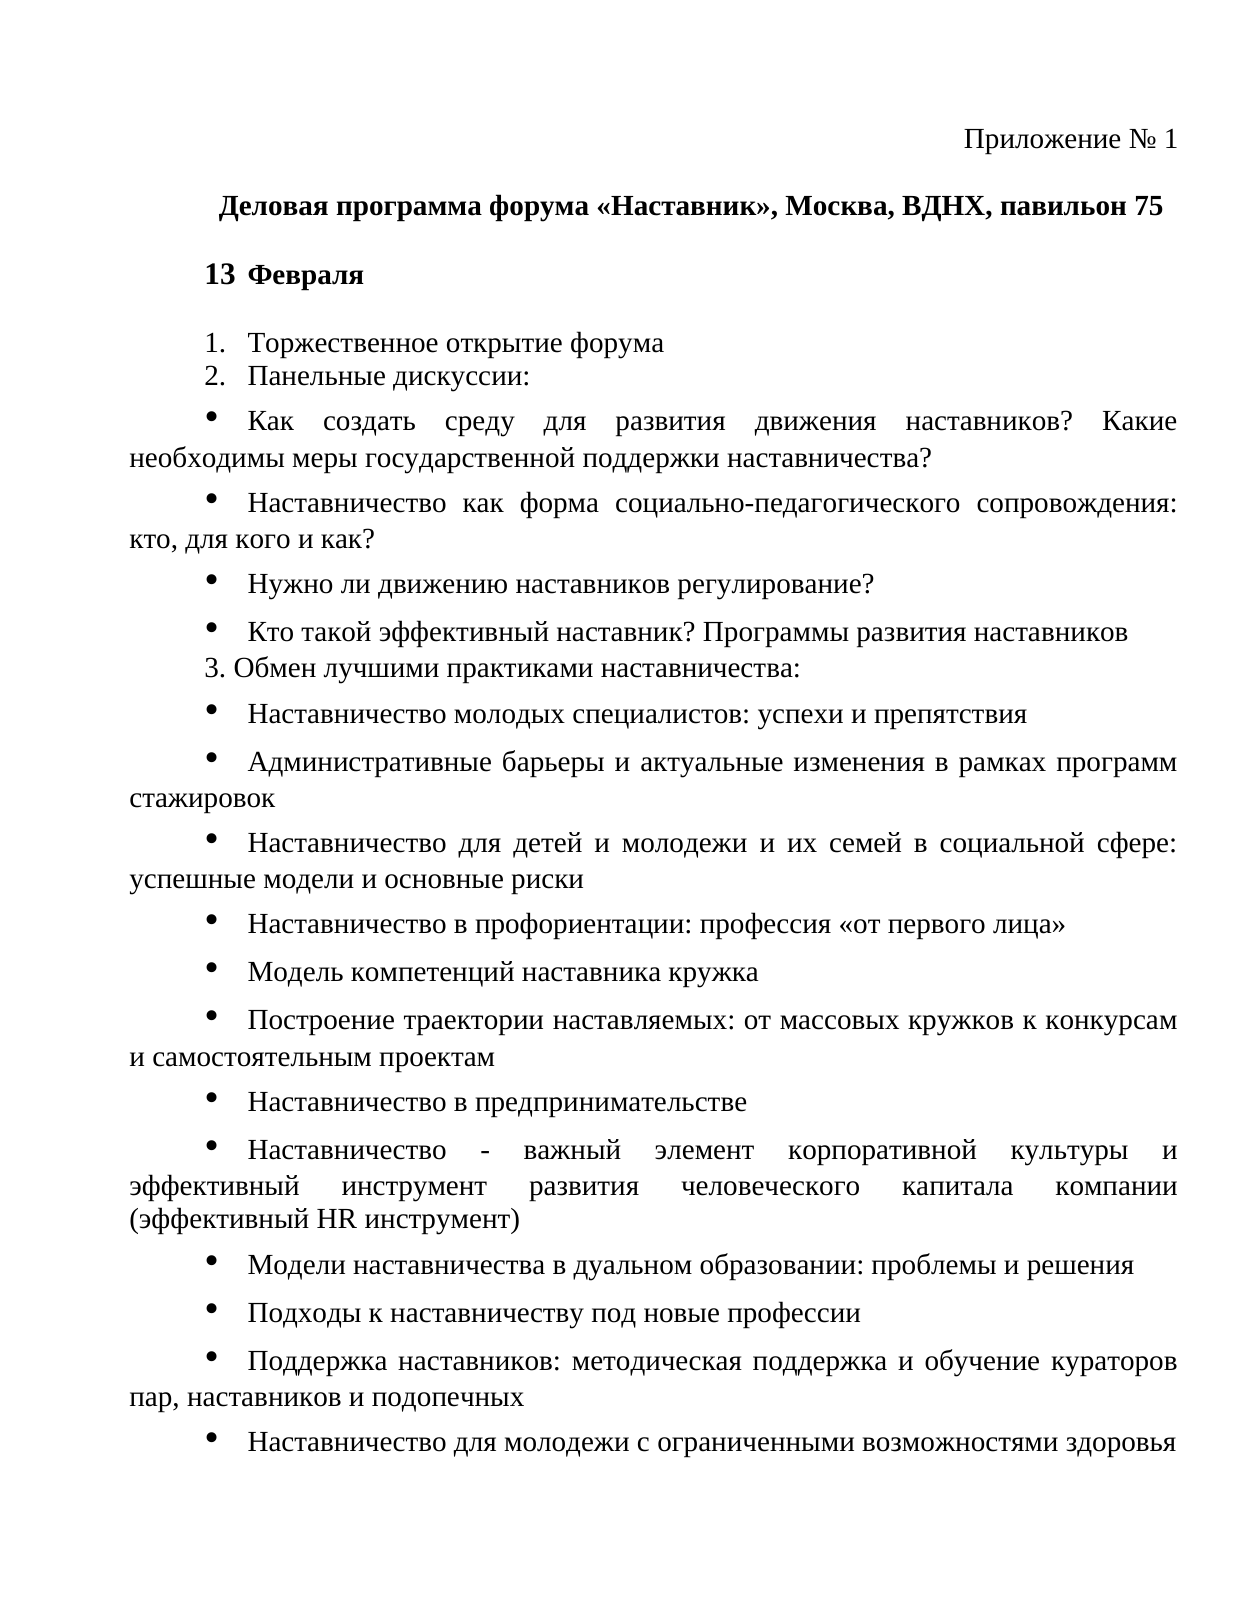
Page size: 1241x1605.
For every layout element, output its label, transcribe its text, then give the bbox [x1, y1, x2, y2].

list Административные барьеры и актуальные изменения в рамках программ стажировок [129, 732, 1178, 813]
list Наставничество - важный элемент корпоративной культуры и эффективный инструмент развития человеческого капитала компании (эффективный HR инструмент) [129, 1120, 1178, 1235]
list Наставничество в профориентации: профессия «от первого лица» [129, 895, 1178, 943]
list Наставничество как форма социально-педагогического сопровождения: кто, для кого и как? [129, 473, 1178, 555]
list Модели наставничества в дуальном образовании: проблемы и решения [129, 1235, 1178, 1283]
text Деловая программа форума «Наставник», Москва, ВДНХ, павильон 75 [129, 188, 1178, 222]
list Как создать среду для развития движения наставников? Какие необходимы меры государственной поддержки наставничества? [129, 392, 1178, 473]
list Наставничество для детей и молодежи и их семей в социальной сфере: успешные модели и основные риски [129, 813, 1178, 895]
list Наставничество молодых специалистов: успехи и препятствия [129, 684, 1178, 732]
list Панельные дискуссии: [129, 358, 1178, 392]
text Приложение № 1 [129, 121, 1178, 154]
list Кто такой эффективный наставник? Программы развития наставников [129, 603, 1178, 651]
list Наставничество для молодежи с ограниченными возможностями здоровья [129, 1412, 1178, 1460]
list Поддержка наставников: методическая поддержка и обучение кураторов пар, наставников и подопечных [129, 1331, 1178, 1412]
text 3. Обмен лучшими практиками наставничества: [129, 651, 1178, 684]
list Нужно ли движению наставников регулирование? [129, 555, 1178, 603]
list Построение траектории наставляемых: от массовых кружков к конкурсам и самостоятельным проектам [129, 991, 1178, 1072]
subtitle Февраля [129, 255, 1178, 291]
list Модель компетенций наставника кружка [129, 943, 1178, 991]
list Подходы к наставничеству под новые профессии [129, 1283, 1178, 1331]
list Наставничество в предпринимательстве [129, 1072, 1178, 1120]
list Торжественное открытие форума [129, 325, 1178, 358]
